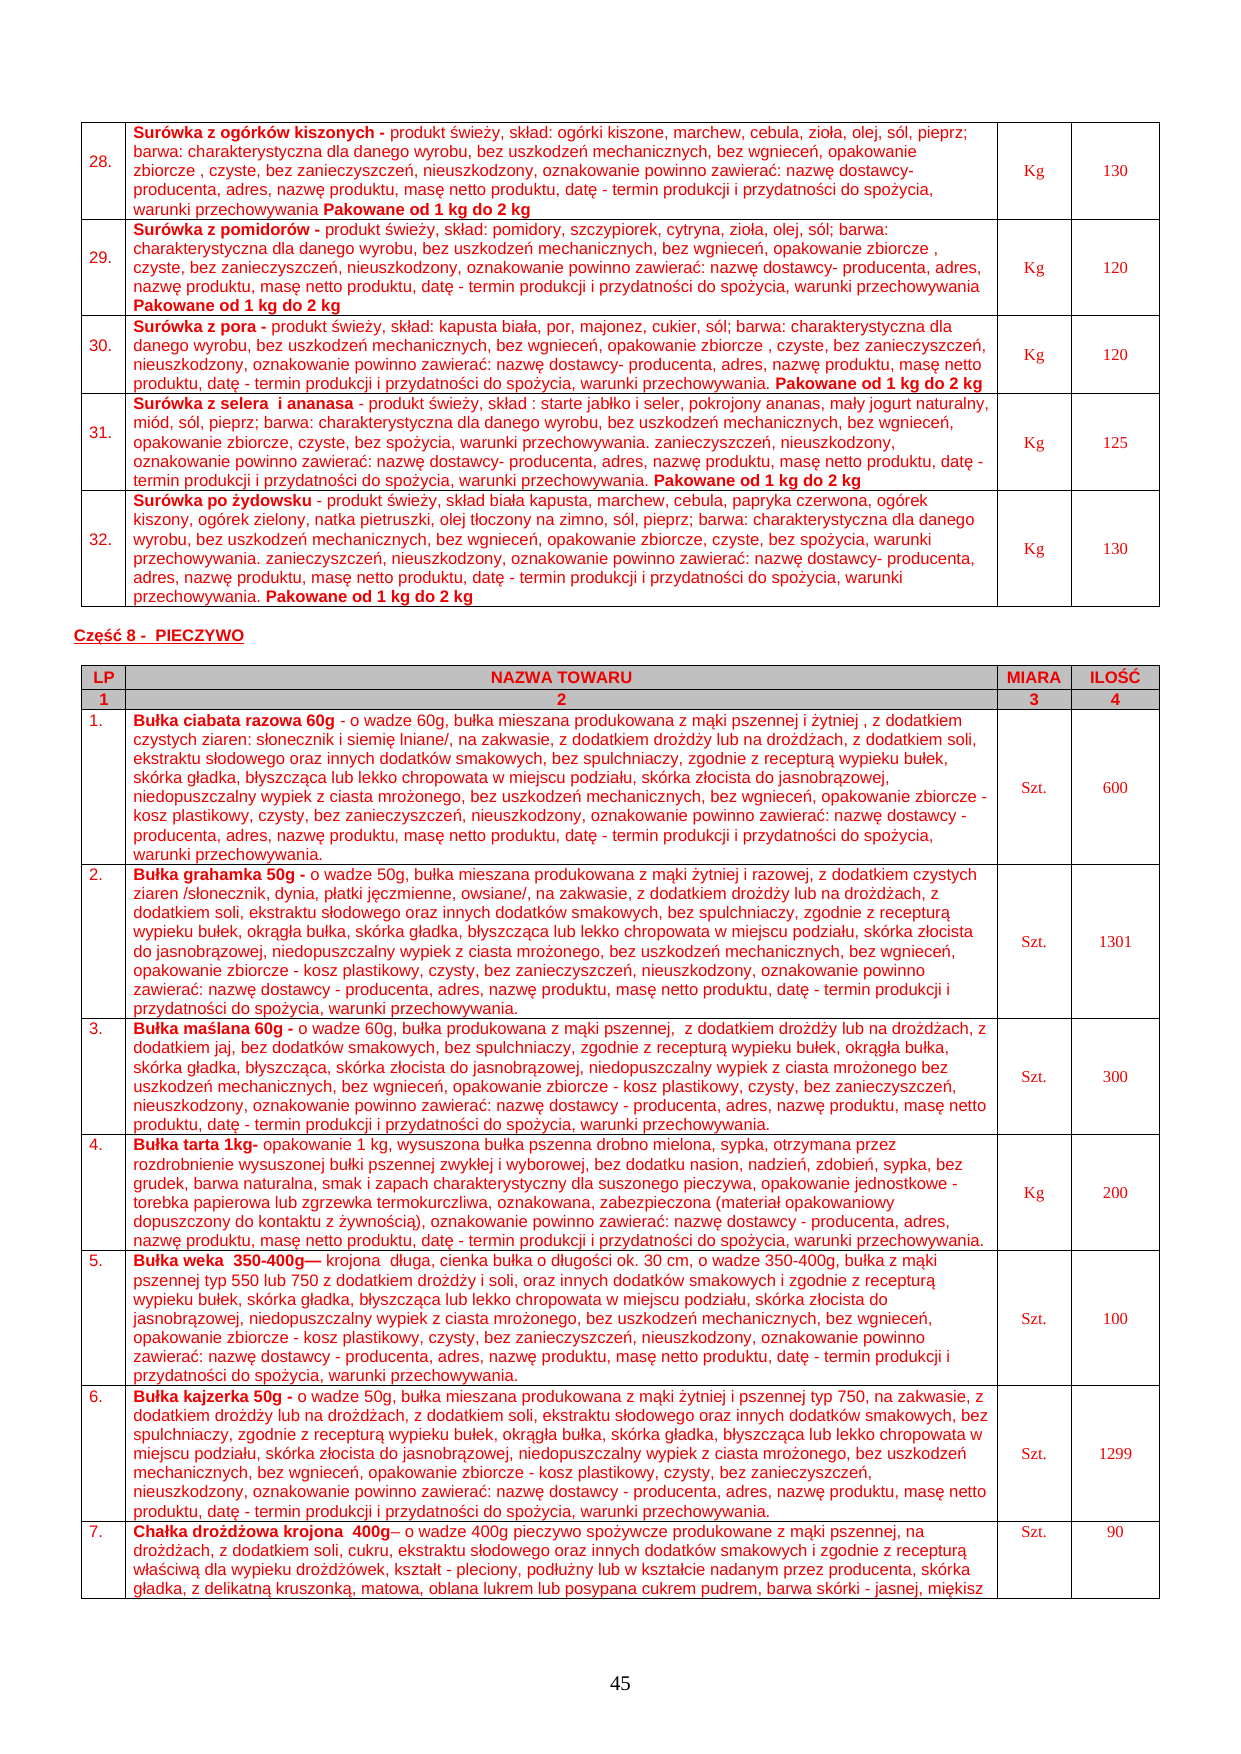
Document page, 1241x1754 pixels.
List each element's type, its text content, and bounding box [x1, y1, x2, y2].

table_cell 300 [1072, 1019, 1159, 1134]
table_cell Surówka z selera i ananasa - produkt świeży, skład : starte jabłko i seler, pokrojony ananas, mały jogurt naturalny, miód, sól, pieprz; barwa: charakterystyczna dla danego wyrobu, bez uszkodzeń mechanicznych, bez wgnieceń, opakowanie zbiorcze, czyste, bez spożycia, warunki przechowywania. zanieczyszczeń, nieuszkodzony, oznakowanie powinno zawierać: nazwę dostawcy- producenta, adres, nazwę produktu, masę netto produktu, datę - termin produkcji i przydatności do spożycia, warunki przechowywania. Pakowane od 1 kg do 2 kg [126, 394, 997, 490]
table_cell 100 [1072, 1251, 1159, 1385]
table_cell [82, 491, 125, 606]
table_cell Szt. [998, 1251, 1071, 1385]
table_cell [82, 123, 125, 218]
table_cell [126, 1522, 997, 1598]
table_cell Bułka ciabata razowa 60g - o wadze 60g, bułka mieszana produkowana z mąki pszennej i żytniej , z dodatkiem czystych ziaren: słonecznik i siemię lniane/, na zakwasie, z dodatkiem drożdży lub na drożdżach, z dodatkiem soli, ekstraktu słodowego oraz innych dodatków smakowych, bez spulchniaczy, zgodnie z recepturą wypieku bułek, skórka gładka, błyszcząca lub lekko chropowata w miejscu podziału, skórka złocista do jasnobrązowej, niedopuszczalny wypiek z ciasta mrożonego, bez uszkodzeń mechanicznych, bez wgnieceń, opakowanie zbiorcze - kosz plastikowy, czysty, bez zanieczyszczeń, nieuszkodzony, oznakowanie powinno zawierać: nazwę dostawcy - producenta, adres, nazwę produktu, masę netto produktu, datę - termin produkcji i przydatności do spożycia, warunki przechowywania. [126, 710, 997, 864]
table_cell Szt. [998, 865, 1071, 1018]
table_cell 3 [998, 690, 1071, 709]
table_header MIARA [998, 666, 1071, 689]
table_cell [82, 710, 125, 864]
table_cell Surówka z pomidorów - produkt świeży, skład: pomidory, szczypiorek, cytryna, zioła, olej, sól; barwa: charakterystyczna dla danego wyrobu, bez uszkodzeń mechanicznych, bez wgnieceń, opakowanie zbiorcze , czyste, bez zanieczyszczeń, nieuszkodzony, oznakowanie powinno zawierać: nazwę dostawcy- producenta, adres, nazwę produktu, masę netto produktu, datę - termin produkcji i przydatności do spożycia, warunki przechowywania Pakowane od 1 kg do 2 kg [126, 220, 997, 315]
table_cell Kg [998, 220, 1071, 315]
table_cell Bułka kajzerka 50g - o wadze 50g, bułka mieszana produkowana z mąki żytniej i pszennej typ 750, na zakwasie, z dodatkiem drożdży lub na drożdżach, z dodatkiem soli, ekstraktu słodowego oraz innych dodatków smakowych, bez spulchniaczy, zgodnie z recepturą wypieku bułek, okrągła bułka, skórka gładka, błyszcząca lub lekko chropowata w miejscu podziału, skórka złocista do jasnobrązowej, niedopuszczalny wypiek z ciasta mrożonego, bez uszkodzeń mechanicznych, bez wgnieceń, opakowanie zbiorcze - kosz plastikowy, czysty, bez zanieczyszczeń, nieuszkodzony, oznakowanie powinno zawierać: nazwę dostawcy - producenta, adres, nazwę produktu, masę netto produktu, datę - termin produkcji i przydatności do spożycia, warunki przechowywania. [126, 1386, 997, 1521]
table_cell 130 [1072, 491, 1159, 606]
table_cell 125 [1072, 394, 1159, 490]
table_cell Szt. [998, 1386, 1071, 1521]
table_cell Szt. [998, 1522, 1071, 1598]
table_cell Surówka po żydowsku - produkt świeży, skład biała kapusta, marchew, cebula, papryka czerwona, ogórek kiszony, ogórek zielony, natka pietruszki, olej tłoczony na zimno, sól, pieprz; barwa: charakterystyczna dla danego wyrobu, bez uszkodzeń mechanicznych, bez wgnieceń, opakowanie zbiorcze, czyste, bez spożycia, warunki przechowywania. zanieczyszczeń, nieuszkodzony, oznakowanie powinno zawierać: nazwę dostawcy- producenta, adres, nazwę produktu, masę netto produktu, datę - termin produkcji i przydatności do spożycia, warunki przechowywania. Pakowane od 1 kg do 2 kg [126, 491, 997, 606]
table_cell 90 [1072, 1522, 1159, 1598]
table_cell [82, 1019, 125, 1134]
table_cell 600 [1072, 710, 1159, 864]
table_cell Kg [998, 123, 1071, 218]
table_cell Kg [998, 1135, 1071, 1250]
table_header LP [82, 666, 125, 689]
table_cell 4 [1072, 690, 1159, 709]
table_cell Szt. [998, 710, 1071, 864]
table_cell [82, 316, 125, 393]
table_cell 130 [1072, 123, 1159, 218]
table_cell Szt. [998, 1019, 1071, 1134]
table_cell Surówka z ogórków kiszonych - produkt świeży, skład: ogórki kiszone, marchew, cebula, zioła, olej, sól, pieprz; barwa: charakterystyczna dla danego wyrobu, bez uszkodzeń mechanicznych, bez wgnieceń, opakowanie zbiorcze , czyste, bez zanieczyszczeń, nieuszkodzony, oznakowanie powinno zawierać: nazwę dostawcy- producenta, adres, nazwę produktu, masę netto produktu, datę - termin produkcji i przydatności do spożycia, warunki przechowywania Pakowane od 1 kg do 2 kg [126, 123, 997, 218]
table_cell [82, 1251, 125, 1385]
table_cell 1299 [1072, 1386, 1159, 1521]
table_cell Bułka tarta 1kg- opakowanie 1 kg, wysuszona bułka pszenna drobno mielona, sypka, otrzymana przez rozdrobnienie wysuszonej bułki pszennej zwykłej i wyborowej, bez dodatku nasion, nadzień, zdobień, sypka, bez grudek, barwa naturalna, smak i zapach charakterystyczny dla suszonego pieczywa, opakowanie jednostkowe - torebka papierowa lub zgrzewka termokurczliwa, oznakowana, zabezpieczona (materiał opakowaniowy dopuszczony do kontaktu z żywnością), oznakowanie powinno zawierać: nazwę dostawcy - producenta, adres, nazwę produktu, masę netto produktu, datę - termin produkcji i przydatności do spożycia, warunki przechowywania. [126, 1135, 997, 1250]
table_cell Kg [998, 316, 1071, 393]
table_cell Bułka maślana 60g - o wadze 60g, bułka produkowana z mąki pszennej, z dodatkiem drożdży lub na drożdżach, z dodatkiem jaj, bez dodatków smakowych, bez spulchniaczy, zgodnie z recepturą wypieku bułek, okrągła bułka, skórka gładka, błyszcząca, skórka złocista do jasnobrązowej, niedopuszczalny wypiek z ciasta mrożonego bez uszkodzeń mechanicznych, bez wgnieceń, opakowanie zbiorcze - kosz plastikowy, czysty, bez zanieczyszczeń, nieuszkodzony, oznakowanie powinno zawierać: nazwę dostawcy - producenta, adres, nazwę produktu, masę netto produktu, datę - termin produkcji i przydatności do spożycia, warunki przechowywania. [126, 1019, 997, 1134]
table_cell [82, 394, 125, 490]
table_cell 2 [126, 690, 997, 709]
table_cell Kg [998, 491, 1071, 606]
table_cell [82, 865, 125, 1018]
table_cell [82, 220, 125, 315]
table_header ILOŚĆ [1072, 666, 1159, 689]
table_cell 120 [1072, 220, 1159, 315]
table_cell 1 [82, 690, 125, 709]
table_cell Bułka weka 350-400g— krojona długa, cienka bułka o długości ok. 30 cm, o wadze 350-400g, bułka z mąki pszennej typ 550 lub 750 z dodatkiem drożdży i soli, oraz innych dodatków smakowych i zgodnie z recepturą wypieku bułek, skórka gładka, błyszcząca lub lekko chropowata w miejscu podziału, skórka złocista do jasnobrązowej, niedopuszczalny wypiek z ciasta mrożonego, bez uszkodzeń mechanicznych, bez wgnieceń, opakowanie zbiorcze - kosz plastikowy, czysty, bez zanieczyszczeń, nieuszkodzony, oznakowanie powinno zawierać: nazwę dostawcy - producenta, adres, nazwę produktu, masę netto produktu, datę - termin produkcji i przydatności do spożycia, warunki przechowywania. [126, 1251, 997, 1385]
table_cell [82, 1522, 125, 1598]
table_cell Kg [998, 394, 1071, 490]
table_cell 1301 [1072, 865, 1159, 1018]
table_cell [82, 1135, 125, 1250]
table_cell Bułka grahamka 50g - o wadze 50g, bułka mieszana produkowana z mąki żytniej i razowej, z dodatkiem czystych ziaren /słonecznik, dynia, płatki jęczmienne, owsiane/, na zakwasie, z dodatkiem drożdży lub na drożdżach, z dodatkiem soli, ekstraktu słodowego oraz innych dodatków smakowych, bez spulchniaczy, zgodnie z recepturą wypieku bułek, okrągła bułka, skórka gładka, błyszcząca lub lekko chropowata w miejscu podziału, skórka złocista do jasnobrązowej, niedopuszczalny wypiek z ciasta mrożonego, bez uszkodzeń mechanicznych, bez wgnieceń, opakowanie zbiorcze - kosz plastikowy, czysty, bez zanieczyszczeń, nieuszkodzony, oznakowanie powinno zawierać: nazwę dostawcy - producenta, adres, nazwę produktu, masę netto produktu, datę - termin produkcji i przydatności do spożycia, warunki przechowywania. [126, 865, 997, 1018]
table_cell 200 [1072, 1135, 1159, 1250]
table_cell [82, 1386, 125, 1521]
text Część 8 - PIECZYWO [74, 626, 1093, 645]
table_cell Surówka z pora - produkt świeży, skład: kapusta biała, por, majonez, cukier, sól; barwa: charakterystyczna dla danego wyrobu, bez uszkodzeń mechanicznych, bez wgnieceń, opakowanie zbiorcze , czyste, bez zanieczyszczeń, nieuszkodzony, oznakowanie powinno zawierać: nazwę dostawcy- producenta, adres, nazwę produktu, masę netto produktu, datę - termin produkcji i przydatności do spożycia, warunki przechowywania. Pakowane od 1 kg do 2 kg [126, 316, 997, 393]
table_cell 120 [1072, 316, 1159, 393]
table_header NAZWA TOWARU [126, 666, 997, 689]
